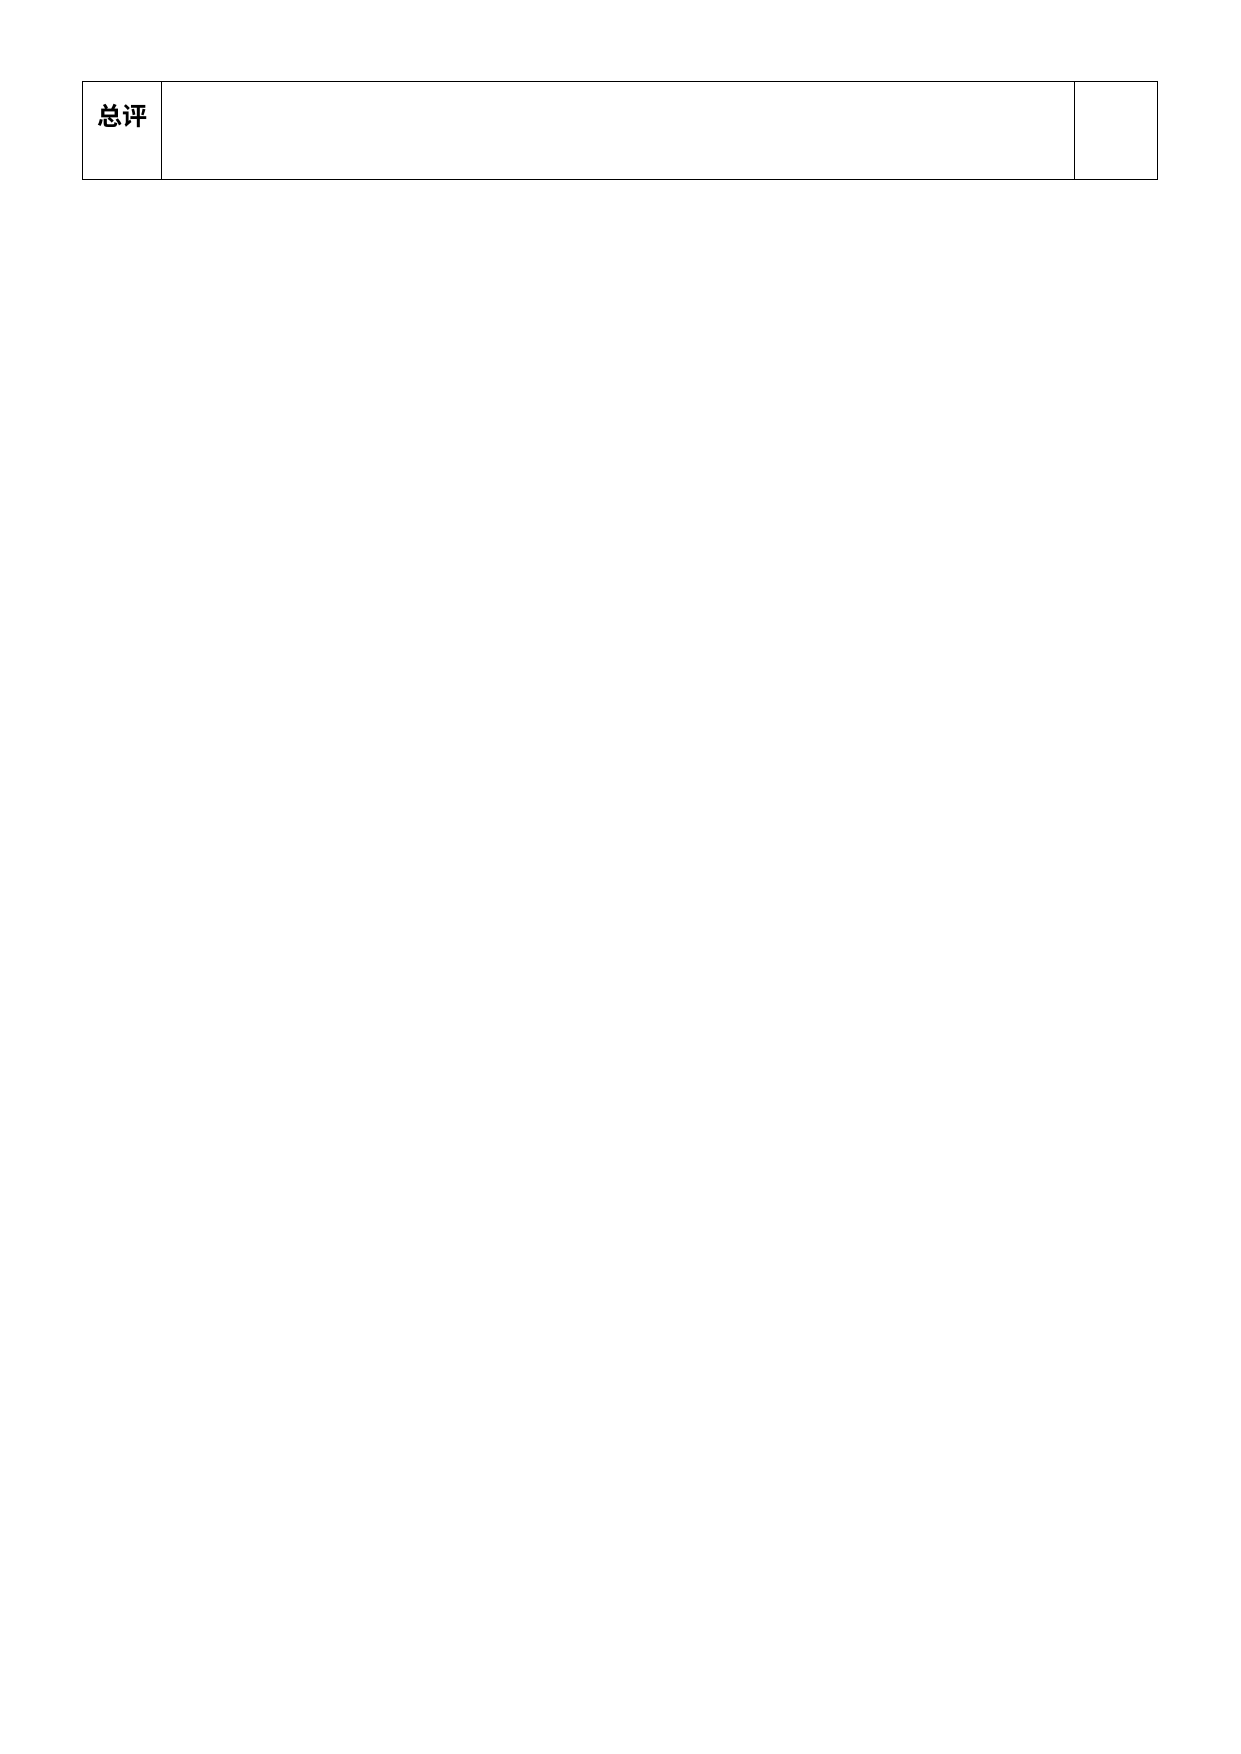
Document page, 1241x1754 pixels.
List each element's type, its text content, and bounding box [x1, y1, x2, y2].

table_cell 作业总评 [83, 82, 161, 179]
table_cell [162, 82, 1074, 179]
table_cell [1075, 82, 1157, 179]
